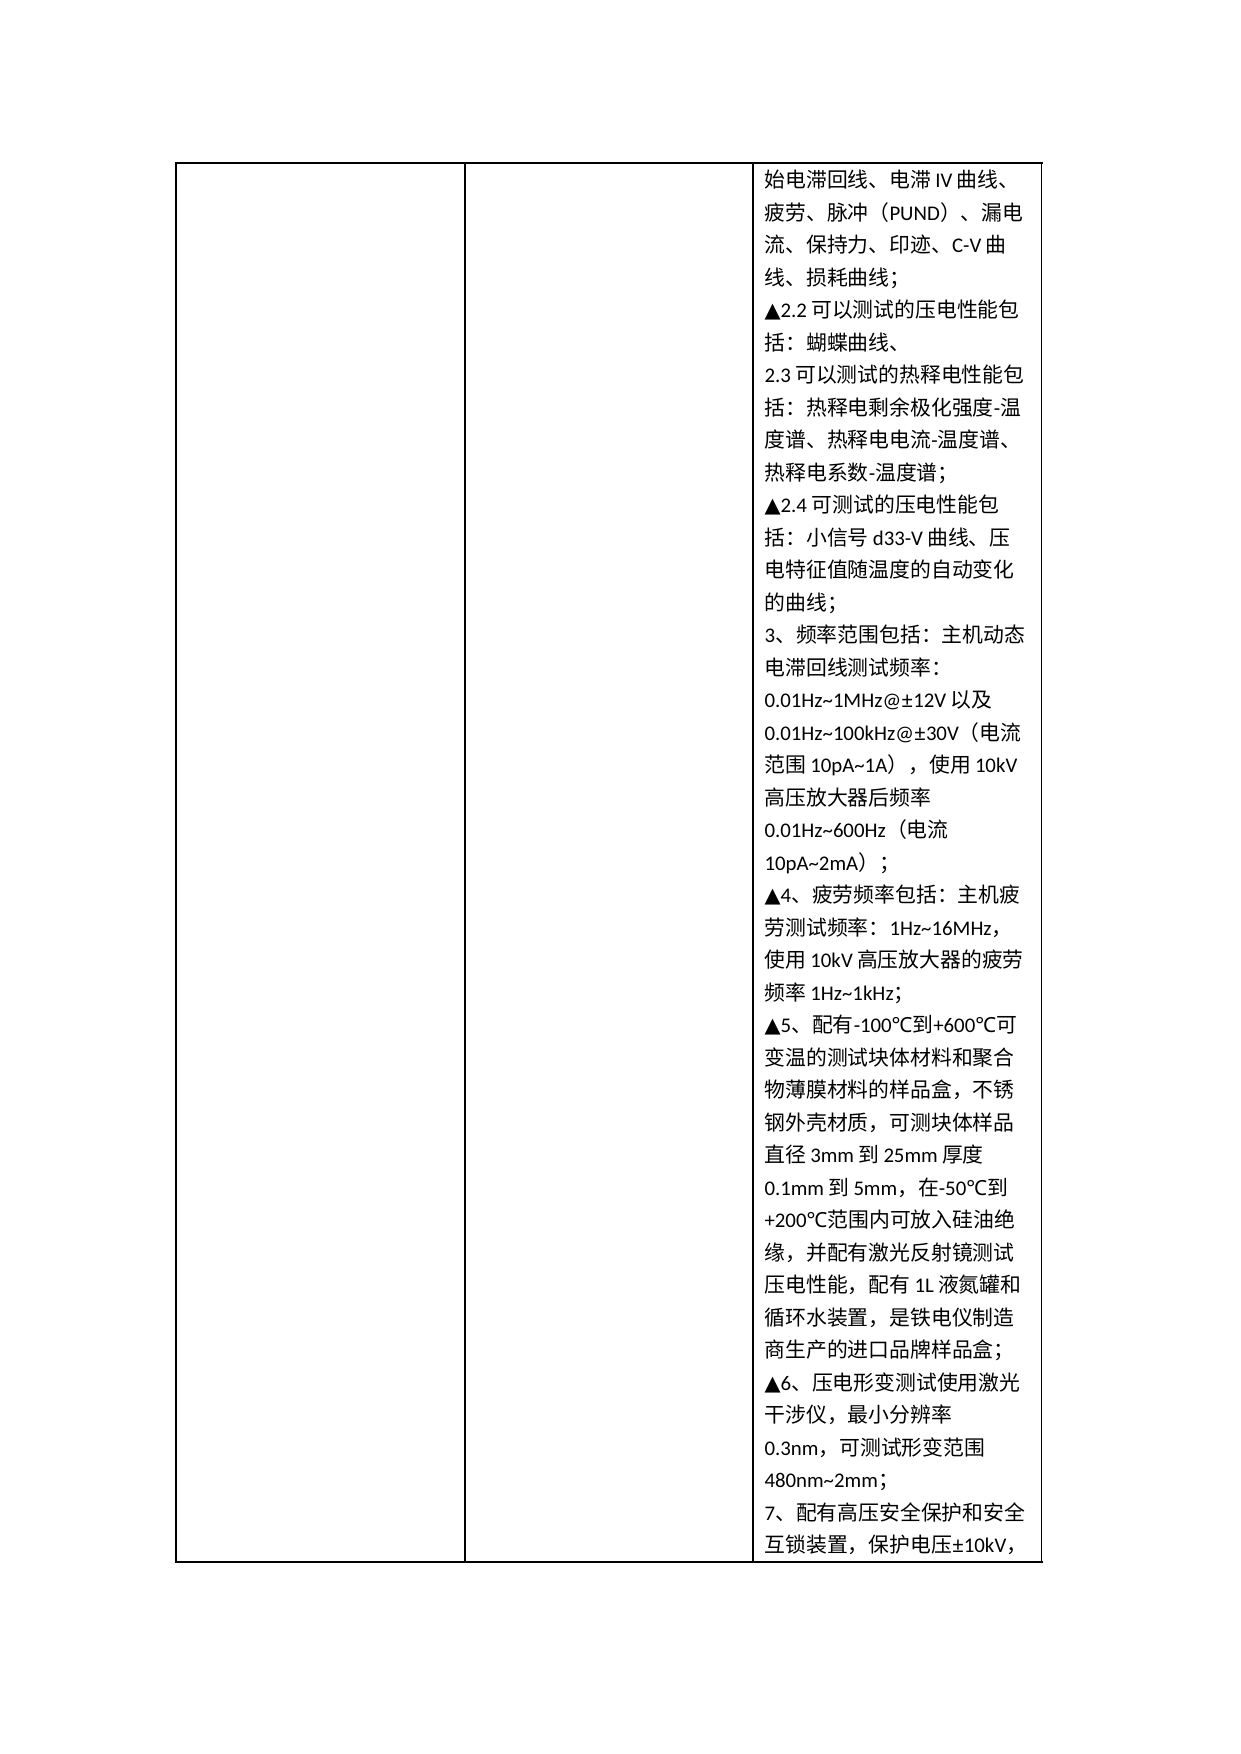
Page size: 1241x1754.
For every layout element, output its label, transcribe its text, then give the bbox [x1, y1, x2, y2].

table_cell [754, 164, 1041, 1561]
table_cell 1 [466, 164, 752, 1561]
table_cell [177, 164, 464, 1561]
